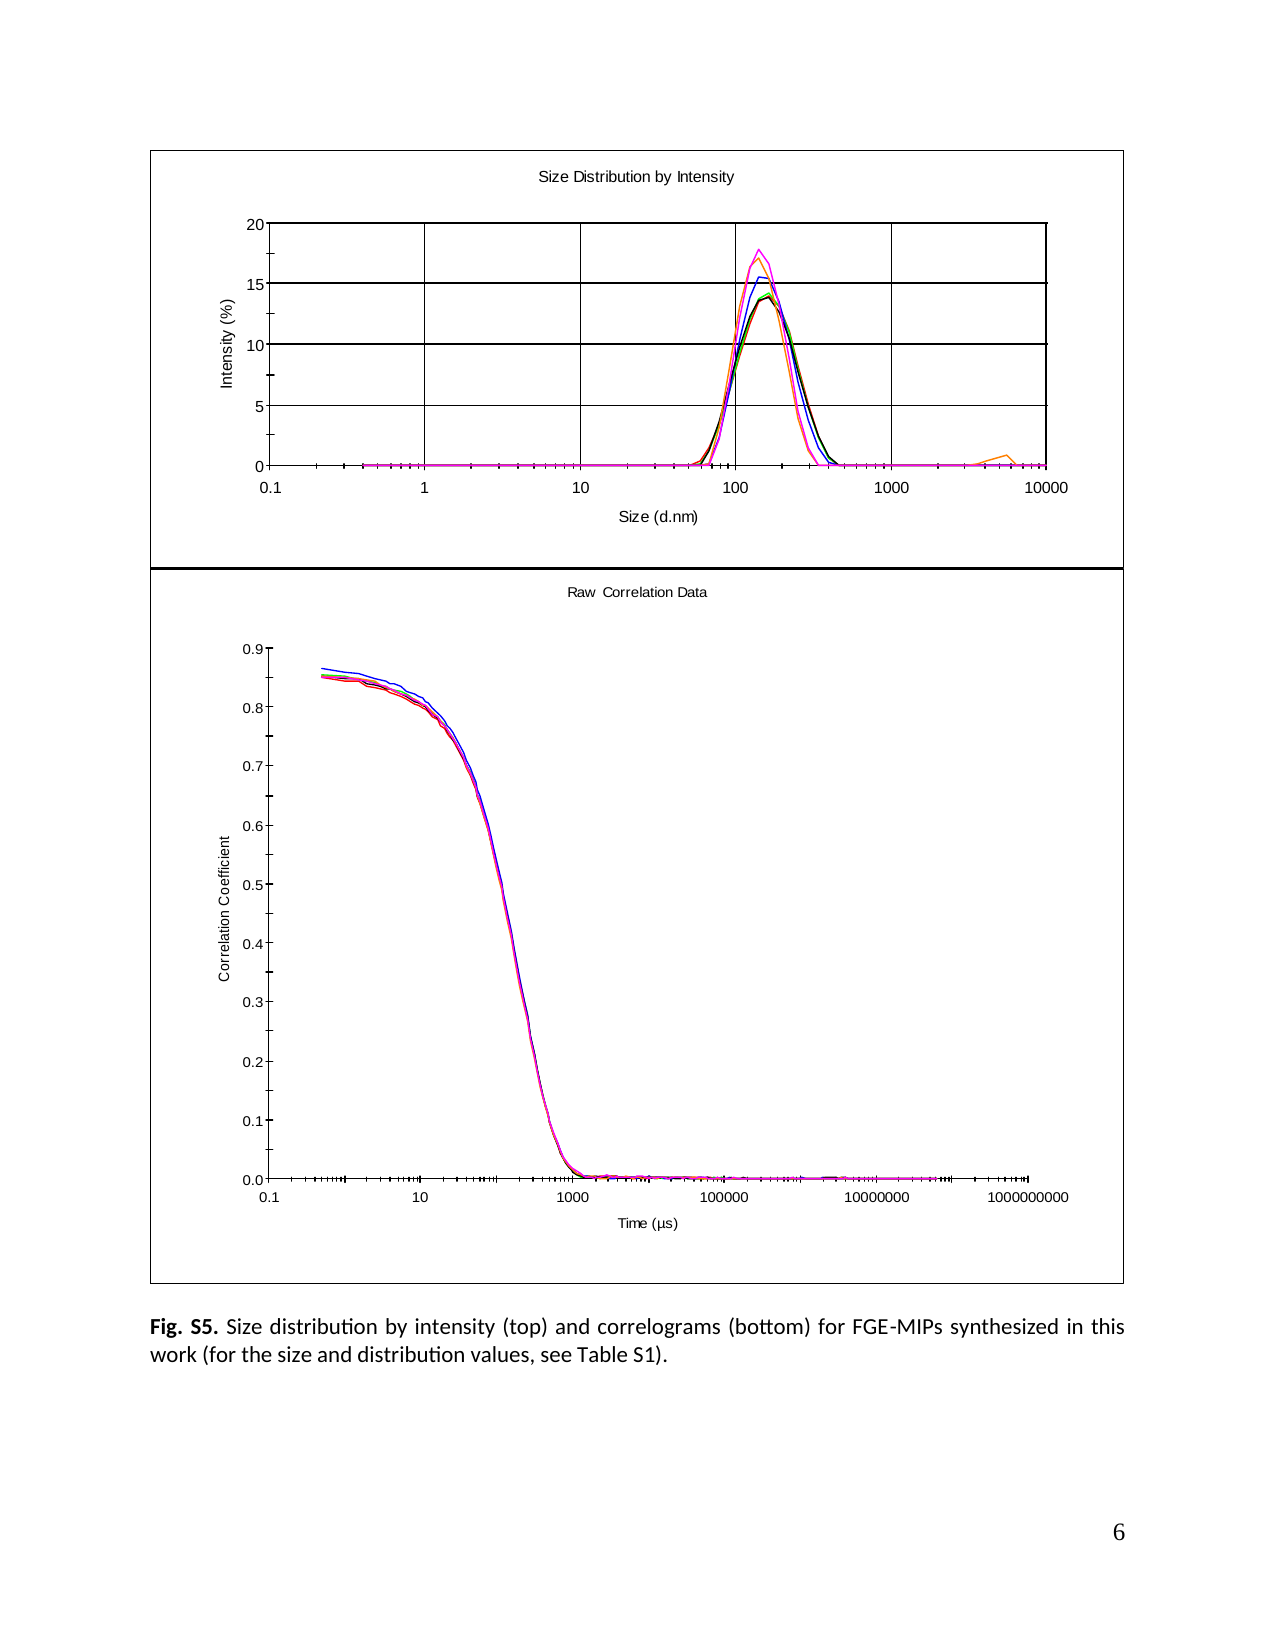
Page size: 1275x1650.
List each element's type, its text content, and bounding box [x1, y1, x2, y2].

text Fig. S5. Size distribution by intensity (top) and correlograms (bottom) for FGE-MIPs synthesized in this work (for the size and distribution values, see Table S1). [150, 1312, 1125, 1368]
